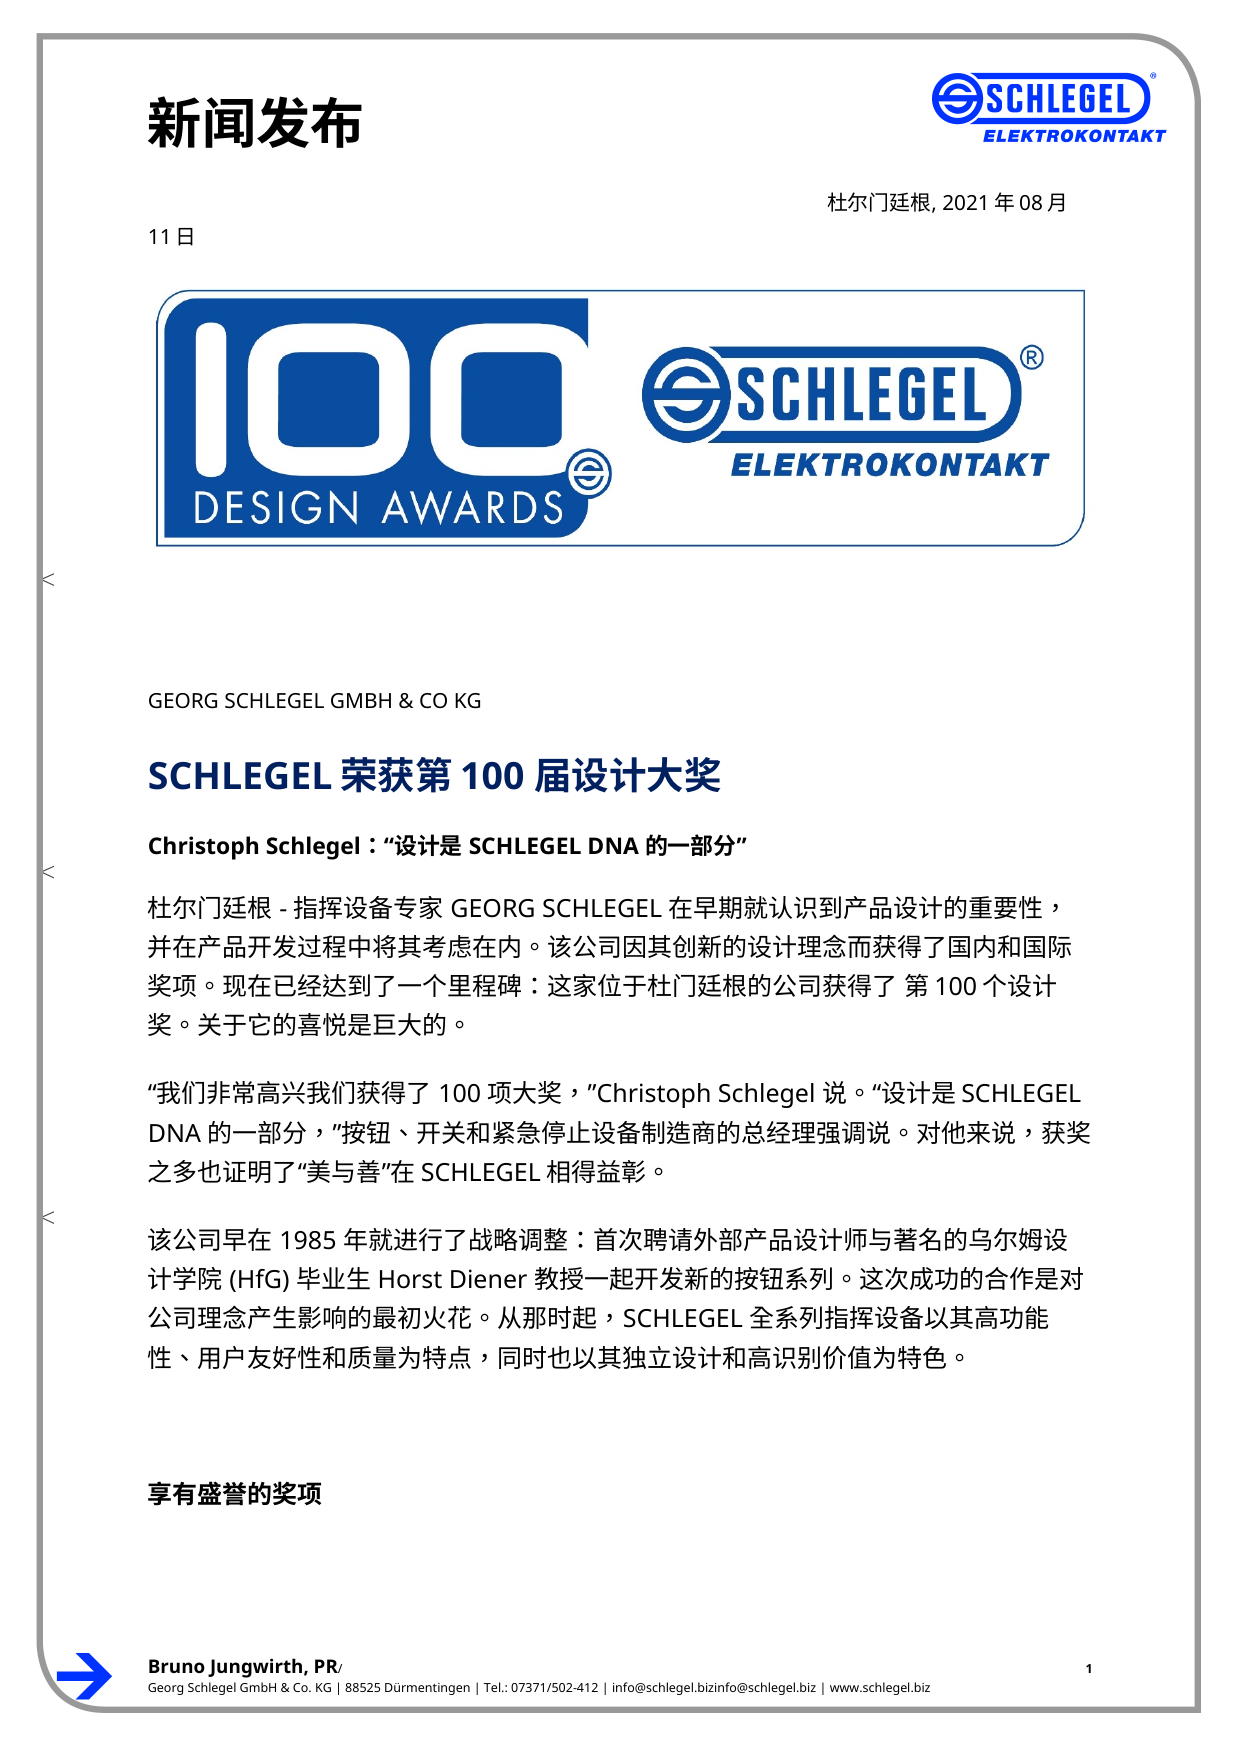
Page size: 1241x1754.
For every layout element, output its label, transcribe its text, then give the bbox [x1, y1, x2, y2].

text 享有盛誉的奖项 [148, 1477, 1093, 1511]
text GEORG SCHLEGEL GMBH & CO KG [148, 686, 1093, 715]
text 杜尔门廷根, 2021年08月11日 [148, 188, 1093, 251]
text “我们非常高兴我们获得了 100 项大奖，”Christoph Schlegel 说。“设计是SCHLEGEL DNA 的一部分，”按钮、开关和紧急停止设备制造商的总经理强调说。对他来说，获奖之多也证明了“美与善”在SCHLEGEL相得益彰。 [148, 1076, 1093, 1188]
text 杜尔门廷根 - 指挥设备专家 GEORG SCHLEGEL 在早期就认识到产品设计的重要性，并在产品开发过程中将其考虑在内。该公司因其创新的设计理念而获得了国内和国际奖项。现在已经达到了一个里程碑：这家位于杜门廷根的公司获得了 第100个设计奖。关于它的喜悦是巨大的。 [148, 890, 1093, 1042]
text Christoph Schlegel：“设计是 SCHLEGEL DNA 的一部分” [148, 830, 1093, 861]
picture [0, 0, 1239, 1749]
text SCHLEGEL荣获第100 届设计大奖 [148, 750, 1093, 801]
text 该公司早在 1985 年就进行了战略调整：首次聘请外部产品设计师与著名的乌尔姆设计学院 (HfG) 毕业生 Horst Diener 教授一起开发新的按钮系列。这次成功的合作是对公司理念产生影响的最初火花。从那时起，SCHLEGEL 全系列指挥设备以其高功能性、用户友好性和质量为特点，同时也以其独立设计和高识别价值为特色。 [148, 1223, 1093, 1374]
